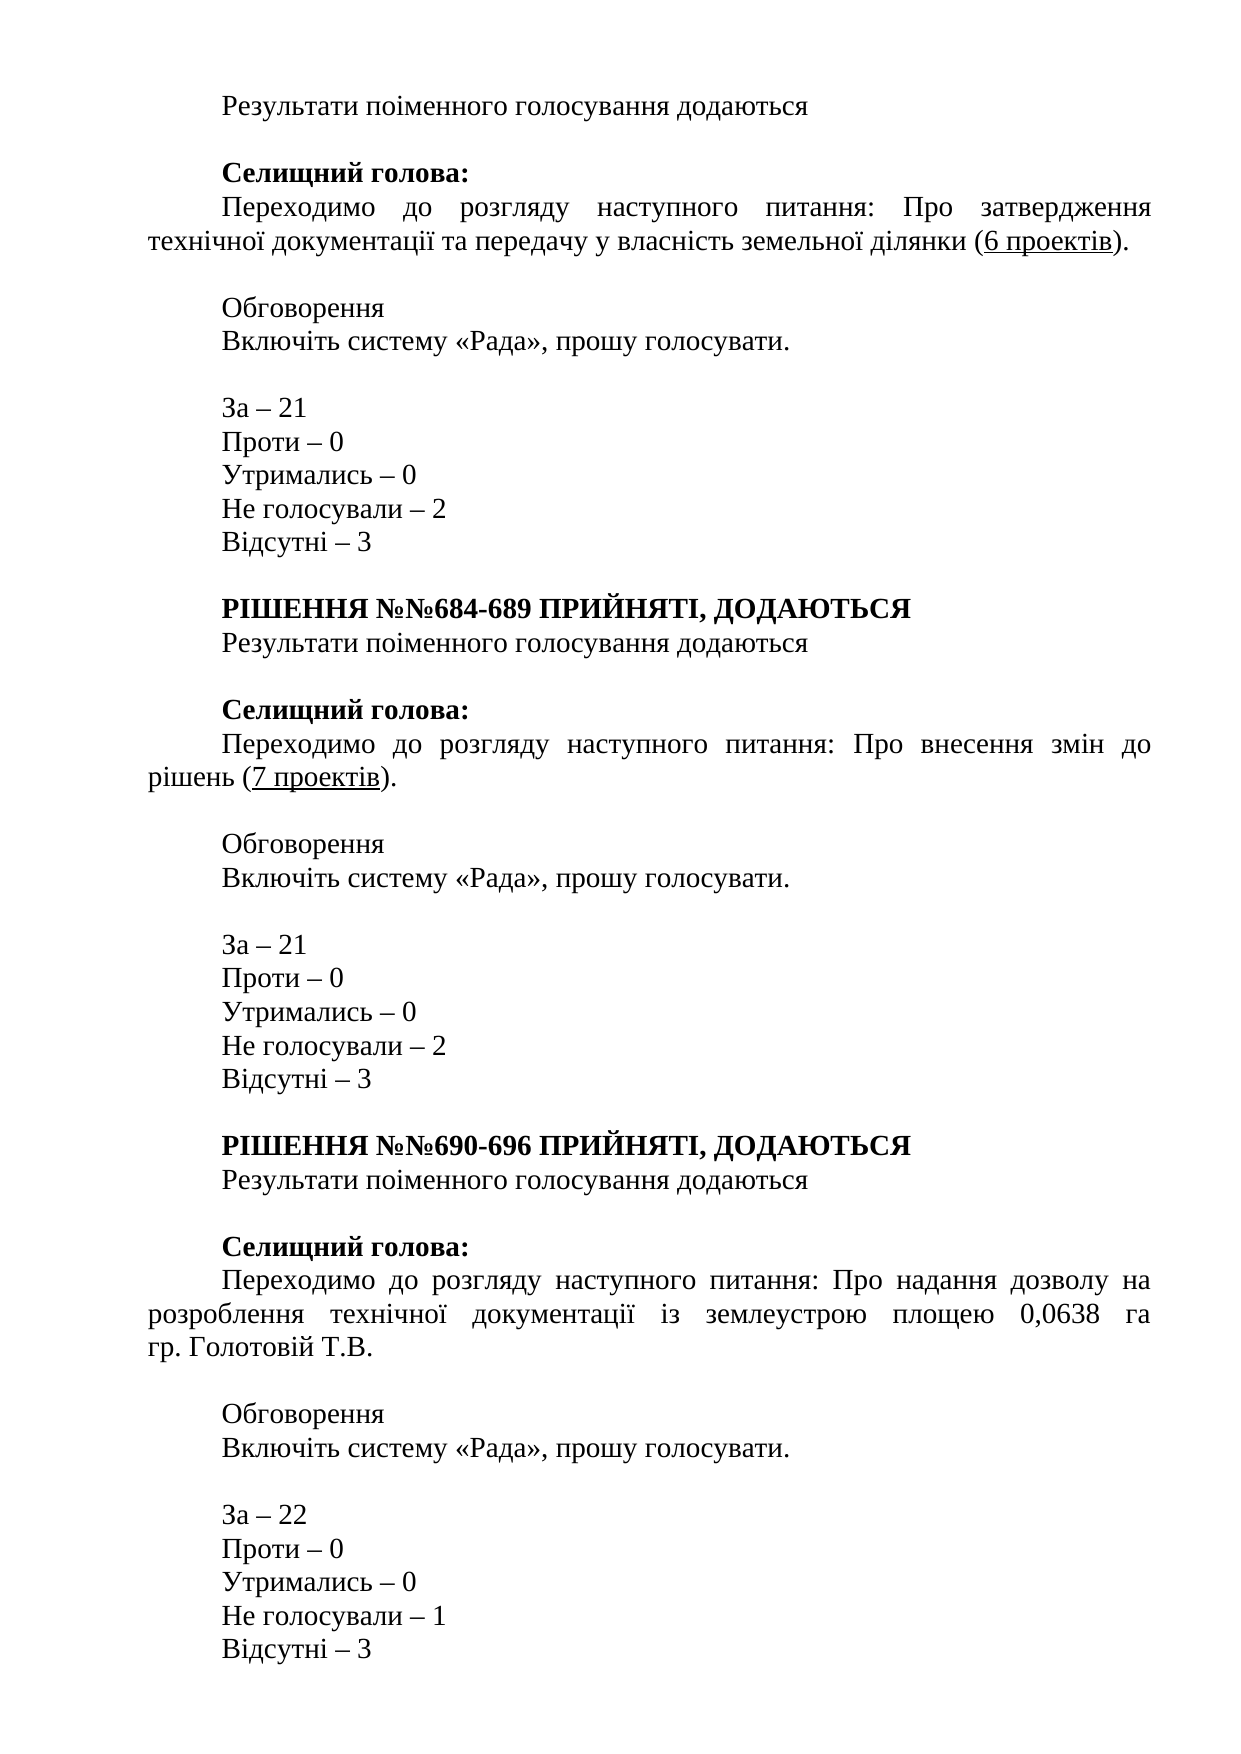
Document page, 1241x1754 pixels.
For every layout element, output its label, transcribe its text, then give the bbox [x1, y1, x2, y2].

text Обговорення [148, 290, 1152, 323]
text РІШЕННЯ №№684-689 ПРИЙНЯТІ, ДОДАЮТЬСЯ [148, 592, 1152, 625]
text Відсутні – 3 [148, 524, 1152, 558]
text За – 22 [148, 1497, 1152, 1531]
text Переходимо до розгляду наступного питання: Про внесення змін до рішень (7 проектів). [148, 726, 1152, 793]
text За – 21 [148, 390, 1152, 424]
text Відсутні – 3 [148, 1061, 1152, 1095]
text Утримались – 0 [148, 1564, 1152, 1598]
text Включіть систему «Рада», прошу голосувати. [148, 1430, 1152, 1464]
text Включіть систему «Рада», прошу голосувати. [148, 860, 1152, 893]
text Результати поіменного голосування додаються [148, 625, 1152, 659]
text Не голосували – 2 [148, 1028, 1152, 1061]
text Не голосували – 2 [148, 491, 1152, 524]
text Відсутні – 3 [148, 1631, 1152, 1665]
text Переходимо до розгляду наступного питання: Про затвердження технічної документації та передачу у власність земельної ділянки (6 проектів). [148, 189, 1152, 256]
text Проти – 0 [148, 961, 1152, 994]
text Не голосували – 1 [148, 1598, 1152, 1631]
text РІШЕННЯ №№690-696 ПРИЙНЯТІ, ДОДАЮТЬСЯ [148, 1128, 1152, 1162]
text Утримались – 0 [148, 994, 1152, 1028]
text Проти – 0 [148, 1531, 1152, 1564]
text Обговорення [148, 1397, 1152, 1430]
text За – 21 [148, 927, 1152, 961]
text Утримались – 0 [148, 457, 1152, 491]
text Селищний голова: [148, 692, 1152, 726]
text Результати поіменного голосування додаються [148, 88, 1152, 122]
text Результати поіменного голосування додаються [148, 1162, 1152, 1195]
text Переходимо до розгляду наступного питання: Про надання дозволу на розроблення технічної документації із землеустрою площею гр. Голотовій Т.В. [148, 1262, 1152, 1363]
text Селищний голова: [148, 1229, 1152, 1262]
text Проти – 0 [148, 424, 1152, 457]
text Включіть систему «Рада», прошу голосувати. [148, 323, 1152, 357]
text Обговорення [148, 826, 1152, 860]
text Селищний голова: [148, 156, 1152, 189]
